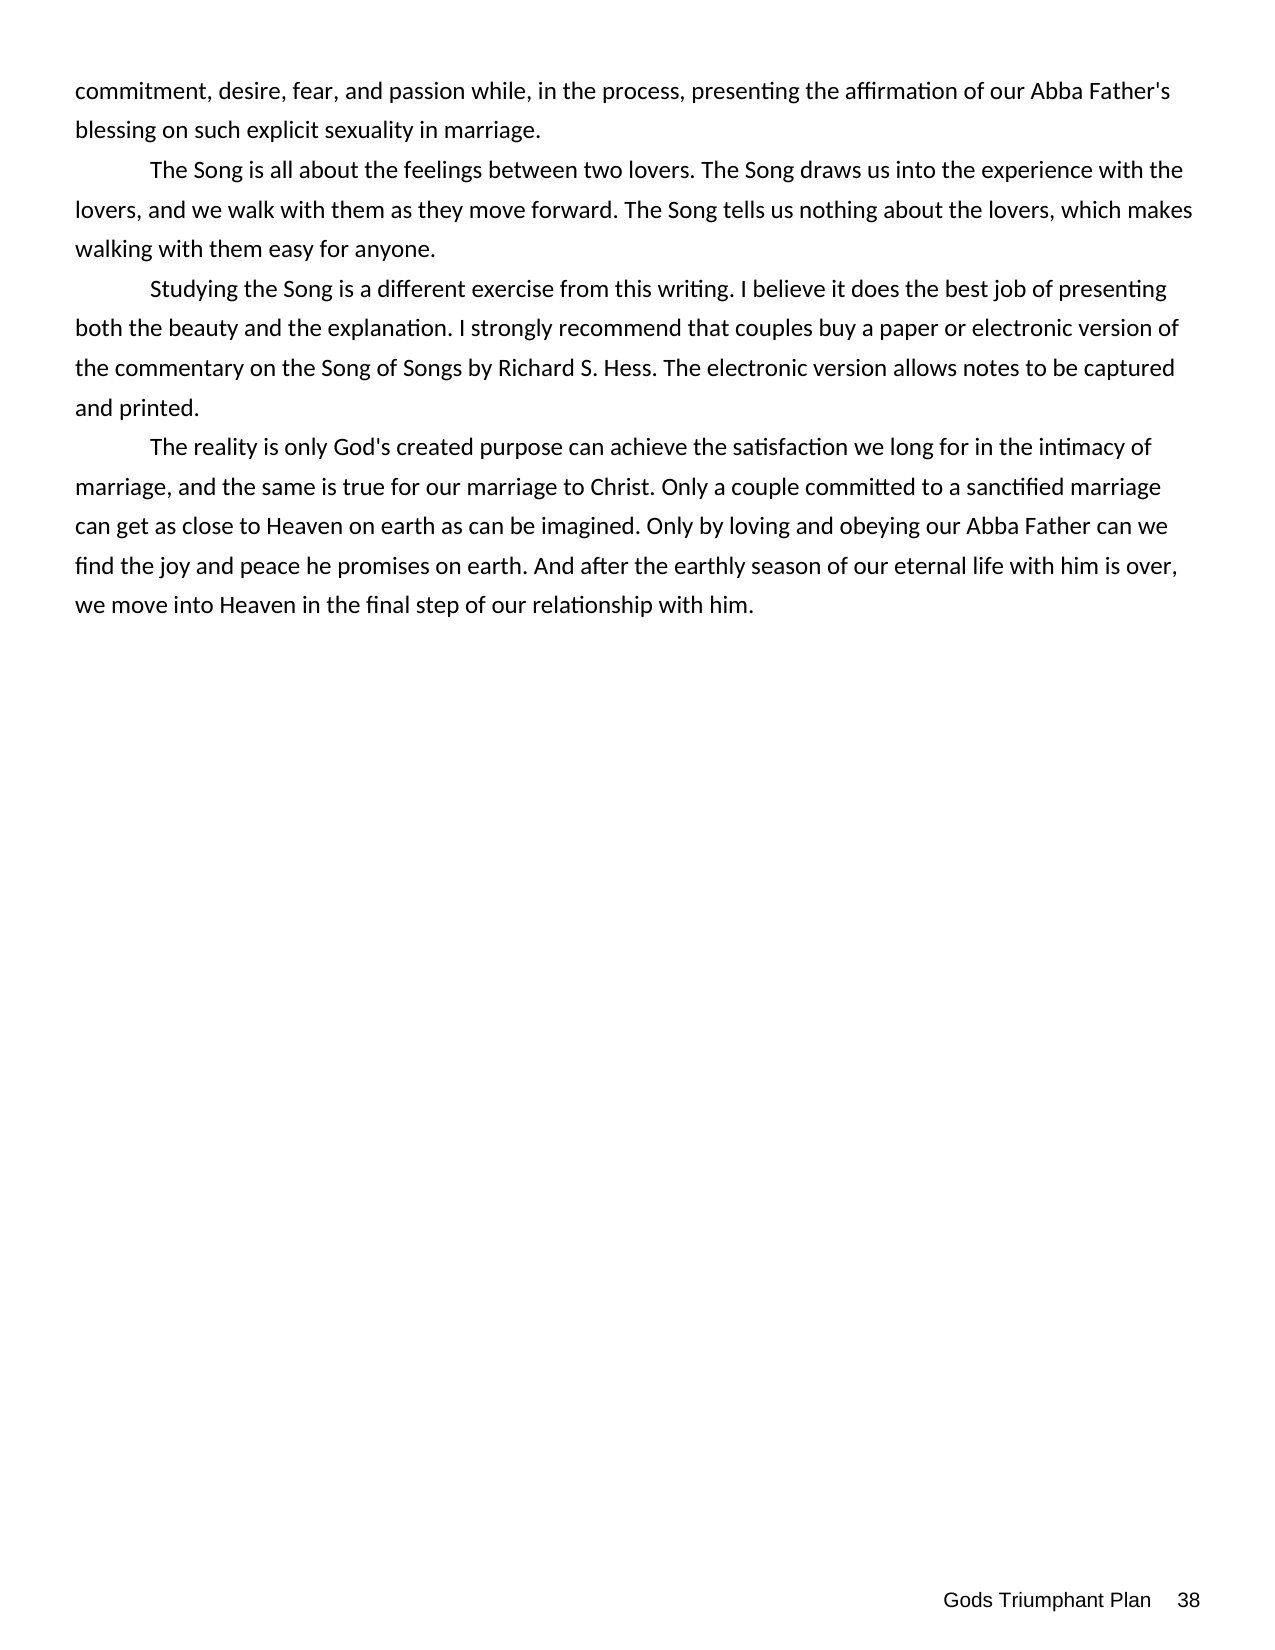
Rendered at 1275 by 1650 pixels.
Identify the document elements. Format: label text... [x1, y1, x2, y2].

text The reality is only God's created purpose can achieve the satisfaction we long for in the intimacy of marriage, and the same is true for our marriage to Christ. Only a couple committed to a sanctified marriage can get as close to Heaven on earth as can be imagined. Only by loving and obeying our Abba Father can we find the joy and peace he promises on earth. And after the earthly season of our eternal life with him is over, we move into Heaven in the final step of our relationship with him. [75, 431, 1200, 620]
text The Song is all about the feelings between two lovers. The Song draws us into the experience with the lovers, and we walk with them as they move forward. The Song tells us nothing about the lovers, which makes walking with them easy for anyone. [75, 154, 1200, 264]
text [75, 75, 1200, 145]
text Studying the Song is a different exercise from this writing. I believe it does the best job of presenting both the beauty and the explanation. I strongly recommend that couples buy a paper or electronic version of the commentary on the Song of Songs by Richard S. Hess. The electronic version allows notes to be captured and printed. [75, 273, 1200, 422]
